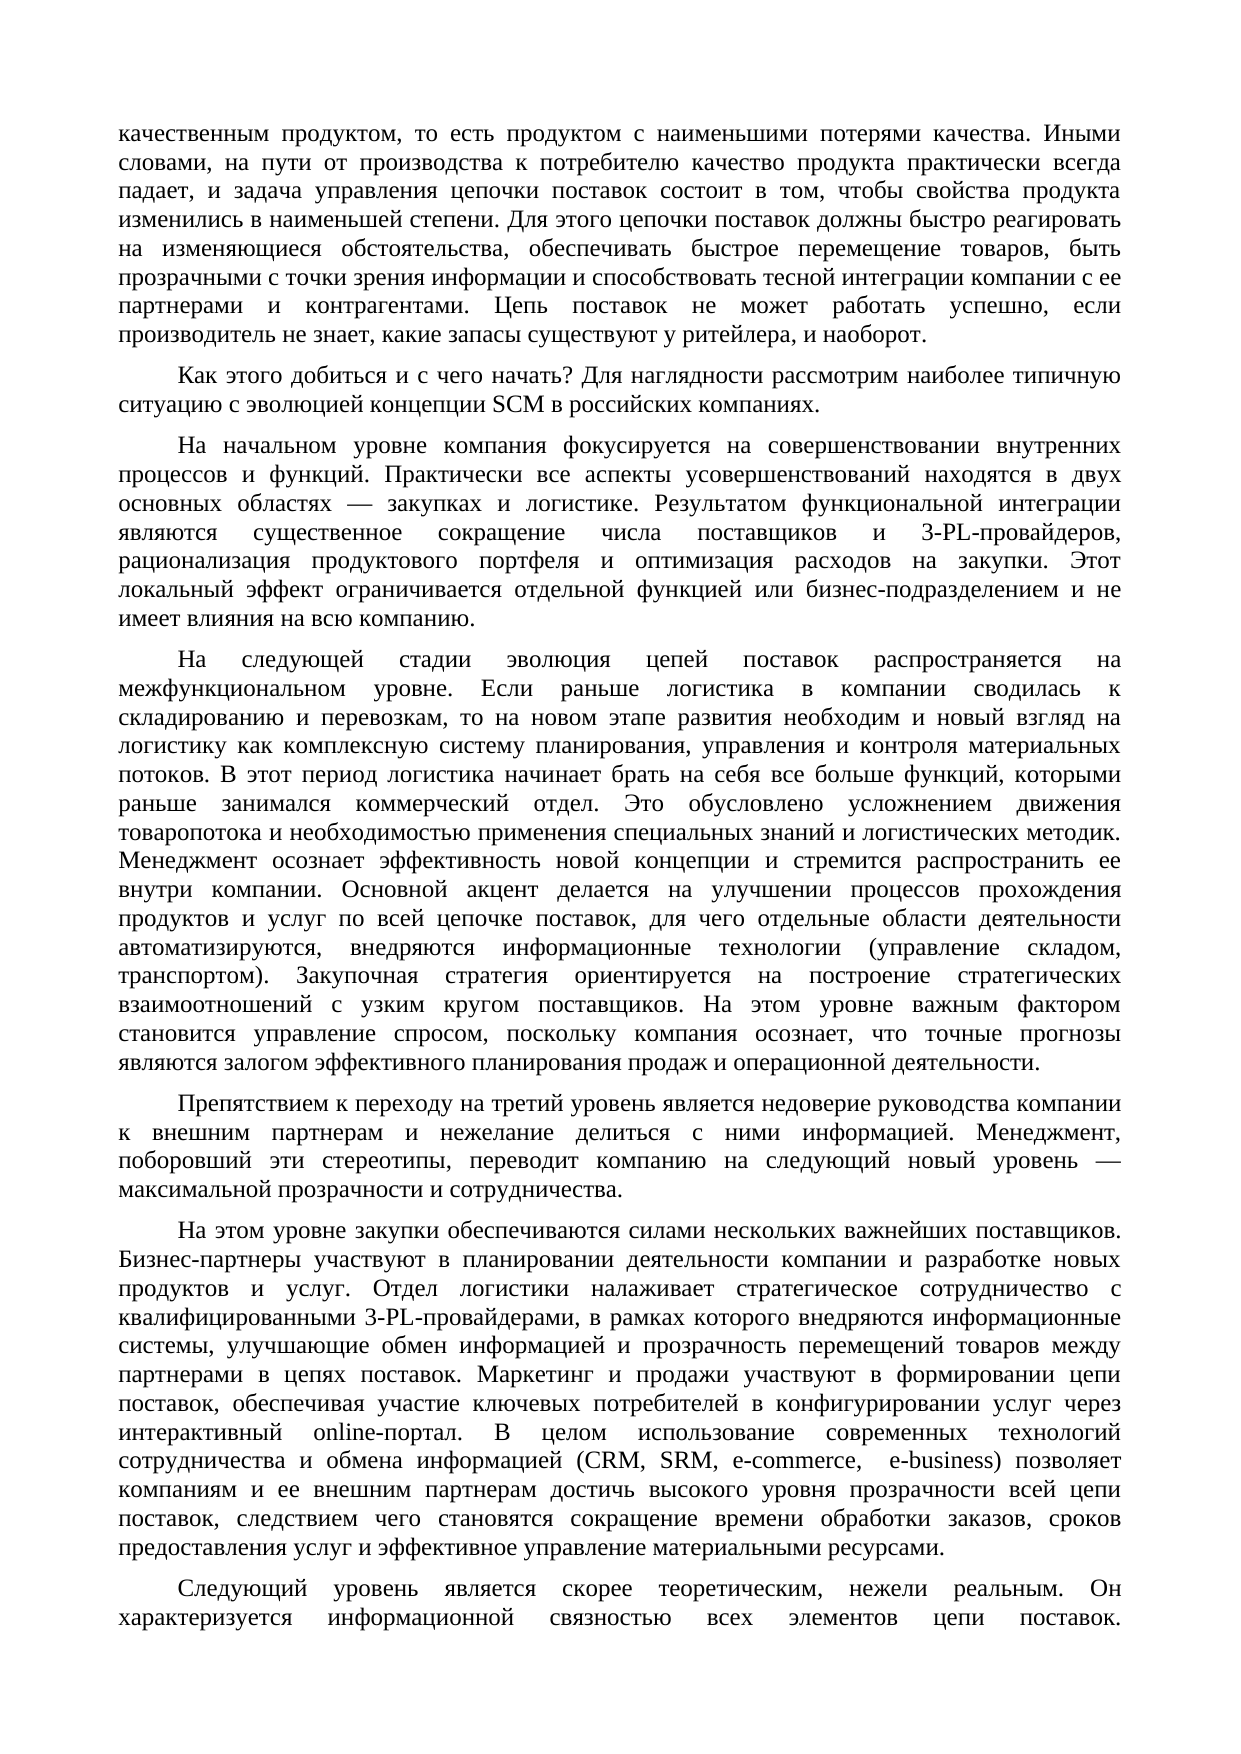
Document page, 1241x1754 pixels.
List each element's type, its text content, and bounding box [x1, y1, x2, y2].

text На следующей стадии эволюция цепей поставок распространяется на межфункциональном уровне. Если раньше логистика в компании сводилась к складированию и перевозкам, то на новом этапе развития необходим и новый взгляд на логистику как комплексную систему планирования, управления и контроля материальных потоков. В этот период логистика начинает брать на себя все больше функций, которыми раньше занимался коммерческий отдел. Это обусловлено усложнением движения товаропотока и необходимостью применения специальных знаний и логистических методик. Менеджмент осознает эффективность новой концепции и стремится распространить ее внутри компании. Основной акцент делается на улучшении процессов прохождения продуктов и услуг по всей цепочке поставок, для чего отдельные области деятельности автоматизируются, внедряются информационные технологии (управление складом, транспортом). Закупочная стратегия ориентируется на построение стратегических взаимоотношений с узким кругом поставщиков. На этом уровне важным фактором становится управление спросом, поскольку компания осознает, что точные прогнозы являются залогом эффективного планирования продаж и операционной деятельности. [118, 644, 1122, 1076]
text На начальном уровне компания фокусируется на совершенствовании внутренних процессов и функций. Практически все аспекты усовершенствований находятся в двух основных областях — закупках и логистике. Результатом функциональной интеграции являются существенное сокращение числа поставщиков и 3-PL-провайдеров, рационализация продуктового портфеля и оптимизация расходов на закупки. Этот локальный эффект ограничивается отдельной функцией или бизнес-подразделением и не имеет влияния на всю компанию. [118, 431, 1122, 632]
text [118, 1573, 1122, 1631]
text На этом уровне закупки обеспечиваются силами нескольких важнейших поставщиков. Бизнес-партнеры участвуют в планировании деятельности компании и разработке новых продуктов и услуг. Отдел логистики налаживает стратегическое сотрудничество с квалифицированными 3-PL-провайдерами, в рамках которого внедряются информационные системы, улучшающие обмен информацией и прозрачность перемещений товаров между партнерами в цепях поставок. Маркетинг и продажи участвуют в формировании цепи поставок, обеспечивая участие ключевых потребителей в конфигурировании услуг через интерактивный online-портал. В целом использование современных технологий сотрудничества и обмена информацией (CRM, SRM, e-commerce, e-business) позволяет компаниям и ее внешним партнерам достичь высокого уровня прозрачности всей цепи поставок, следствием чего становятся сокращение времени обработки заказов, сроков предоставления услуг и эффективное управление материальными ресурсами. [118, 1216, 1122, 1561]
text Как этого добиться и с чего начать? Для наглядности рассмотрим наиболее типичную ситуацию с эволюцией концепции SCM в российских компаниях. [118, 361, 1122, 418]
text Препятствием к переходу на третий уровень является недоверие руководства компании к внешним партнерам и нежелание делиться с ними информацией. Менеджмент, поборовший эти стереотипы, переводит компанию на следующий новый уровень — максимальной прозрачности и сотрудничества. [118, 1088, 1122, 1203]
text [118, 118, 1122, 348]
